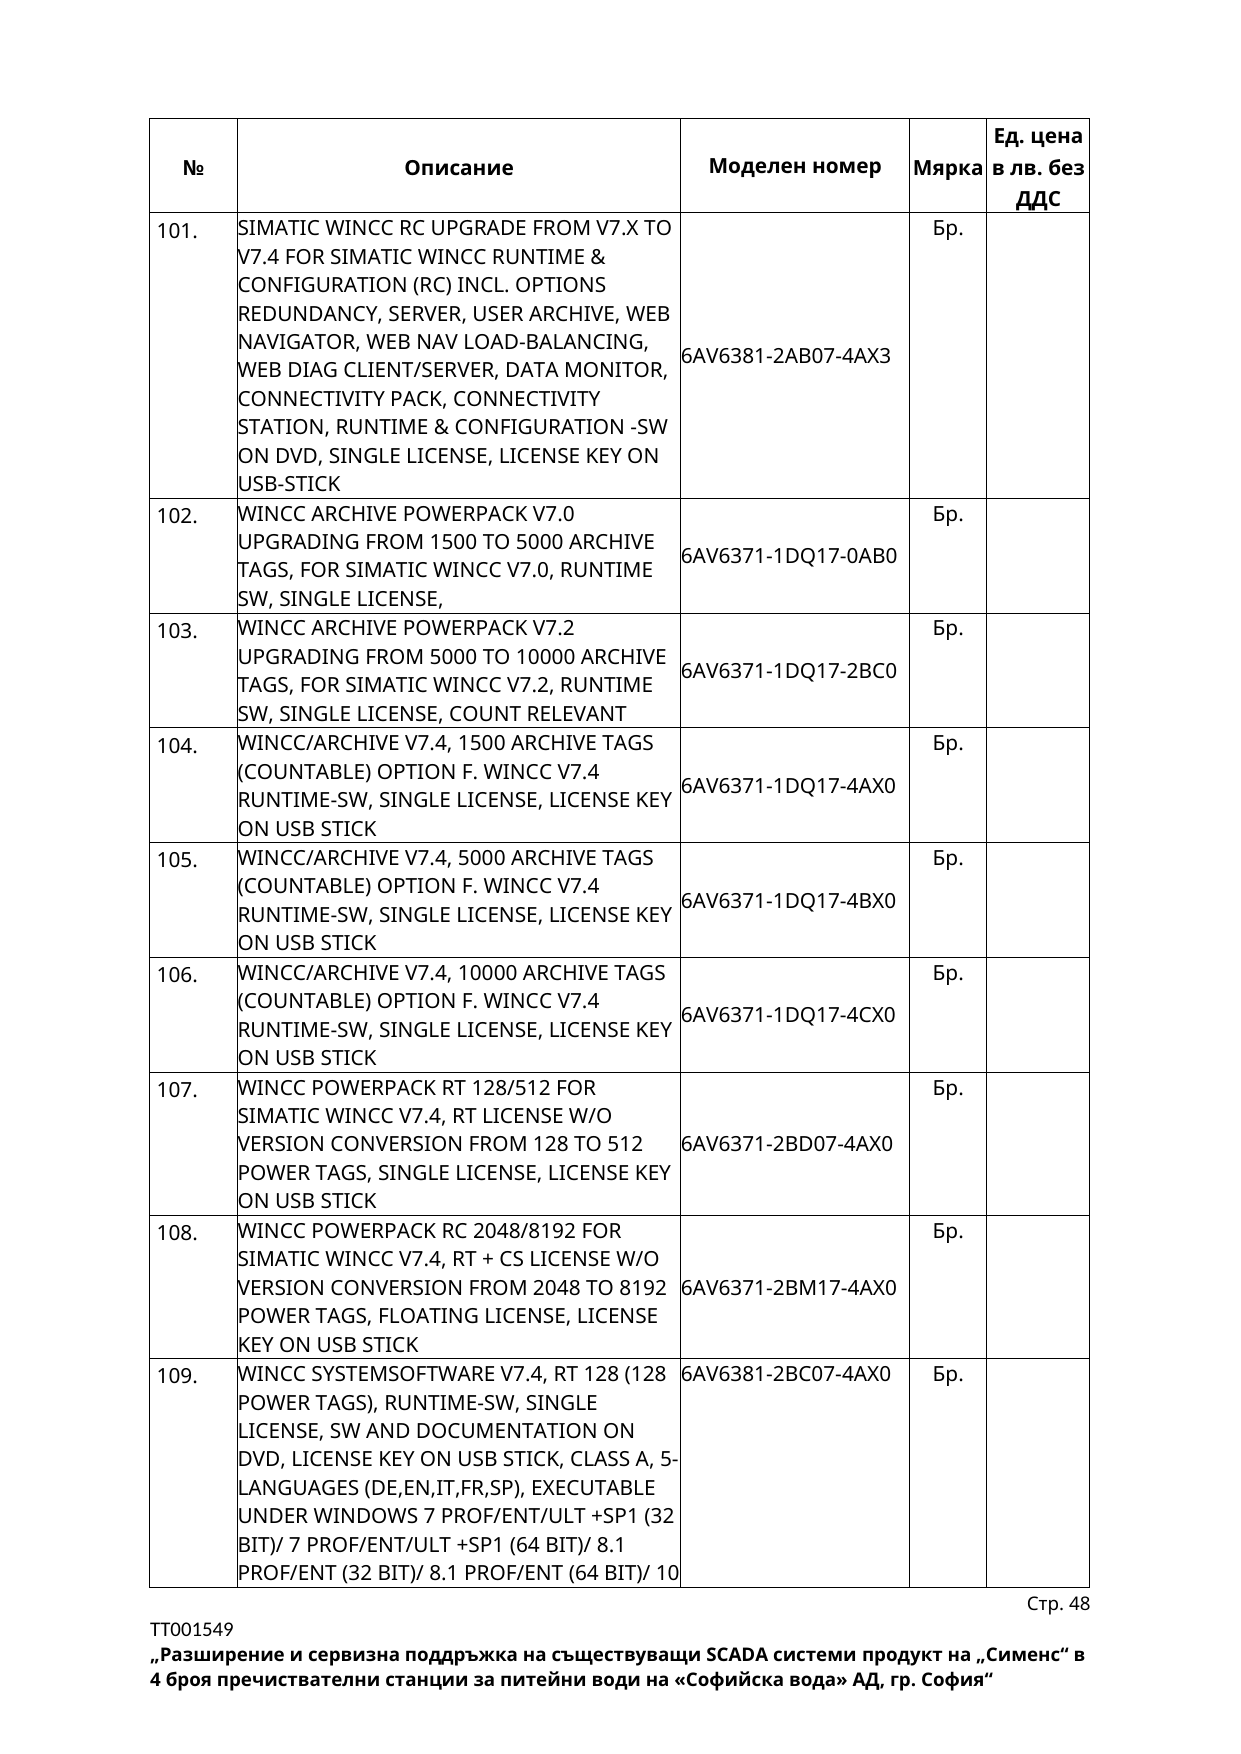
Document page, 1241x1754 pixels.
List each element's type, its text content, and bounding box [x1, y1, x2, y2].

table_cell Бр. [910, 213, 986, 498]
table_cell 6AV6371-2BM17-4AX0 [681, 1216, 909, 1358]
table_cell [987, 1359, 1089, 1587]
table_cell [987, 213, 1089, 498]
table_cell [150, 728, 237, 842]
table_cell Бр. [910, 728, 986, 842]
table_header № [150, 119, 237, 212]
table_cell 6AV6371-1DQ17-4CX0 [681, 958, 909, 1072]
table_cell [987, 1216, 1089, 1358]
table_cell [150, 958, 237, 1072]
table_cell [987, 614, 1089, 727]
table_header Мярка [910, 119, 986, 212]
table_cell [150, 1359, 237, 1587]
table_header Моделен номер [681, 119, 909, 212]
table_cell Бр. [910, 1359, 986, 1587]
table_cell 6AV6371-1DQ17-2BC0 [681, 614, 909, 727]
table_cell [150, 843, 237, 957]
table_cell [987, 843, 1089, 957]
table_cell 6AV6371-1DQ17-4BX0 [681, 843, 909, 957]
table_cell [987, 958, 1089, 1072]
table_cell WINCC POWERPACK RT 128/512 FOR SIMATIC WINCC V7.4, RT LICENSE W/O VERSION CONVERSION FROM 128 TO 512 POWER TAGS, SINGLE LICENSE, LICENSE KEY ON USB STICK [238, 1073, 680, 1215]
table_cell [238, 1359, 680, 1587]
table_cell SIMATIC WINCC RC UPGRADE FROM V7.X TO V7.4 FOR SIMATIC WINCC RUNTIME & CONFIGURATION (RC) INCL. OPTIONS REDUNDANCY, SERVER, USER ARCHIVE, WEB NAVIGATOR, WEB NAV LOAD-BALANCING, WEB DIAG CLIENT/SERVER, DATA MONITOR, CONNECTIVITY PACK, CONNECTIVITY STATION, RUNTIME & CONFIGURATION -SW ON DVD, SINGLE LICENSE, LICENSE KEY ON USB-STICK [238, 213, 680, 498]
table_cell [150, 1216, 237, 1358]
table_cell Бр. [910, 843, 986, 957]
table_cell 6AV6381-2AB07-4AX3 [681, 213, 909, 498]
table_cell [987, 728, 1089, 842]
table_cell 6AV6371-1DQ17-4AX0 [681, 728, 909, 842]
table_cell [150, 213, 237, 498]
table_cell Бр. [910, 499, 986, 612]
table_cell [150, 499, 237, 612]
table_cell Бр. [910, 1073, 986, 1215]
table_header Описание [238, 119, 680, 212]
table_cell WINCC/ARCHIVE V7.4, 5000 ARCHIVE TAGS (COUNTABLE) OPTION F. WINCC V7.4 RUNTIME-SW, SINGLE LICENSE, LICENSE KEY ON USB STICK [238, 843, 680, 957]
table_cell WINCC ARCHIVE POWERPACK V7.2 UPGRADING FROM 5000 TO 10000 ARCHIVE TAGS, FOR SIMATIC WINCC V7.2, RUNTIME SW, SINGLE LICENSE, COUNT RELEVANT [238, 614, 680, 727]
table_cell 6AV6371-2BD07-4AX0 [681, 1073, 909, 1215]
table_cell 6AV6381-2BC07-4AX0 [681, 1359, 909, 1587]
table_cell [987, 499, 1089, 612]
table_cell [987, 1073, 1089, 1215]
table_cell WINCC ARCHIVE POWERPACK V7.0 UPGRADING FROM 1500 TO 5000 ARCHIVE TAGS, FOR SIMATIC WINCC V7.0, RUNTIME SW, SINGLE LICENSE, [238, 499, 680, 612]
table_cell 6AV6371-1DQ17-0AB0 [681, 499, 909, 612]
table_cell [150, 614, 237, 727]
table_header Ед. цена в лв. без ДДС [987, 119, 1089, 212]
table_cell Бр. [910, 614, 986, 727]
table_cell WINCC/ARCHIVE V7.4, 10000 ARCHIVE TAGS (COUNTABLE) OPTION F. WINCC V7.4 RUNTIME-SW, SINGLE LICENSE, LICENSE KEY ON USB STICK [238, 958, 680, 1072]
table_cell Бр. [910, 1216, 986, 1358]
table_cell [150, 1073, 237, 1215]
table_cell WINCC POWERPACK RC 2048/8192 FOR SIMATIC WINCC V7.4, RT + CS LICENSE W/O VERSION CONVERSION FROM 2048 TO 8192 POWER TAGS, FLOATING LICENSE, LICENSE KEY ON USB STICK [238, 1216, 680, 1358]
table_cell Бр. [910, 958, 986, 1072]
table_cell WINCC/ARCHIVE V7.4, 1500 ARCHIVE TAGS (COUNTABLE) OPTION F. WINCC V7.4 RUNTIME-SW, SINGLE LICENSE, LICENSE KEY ON USB STICK [238, 728, 680, 842]
